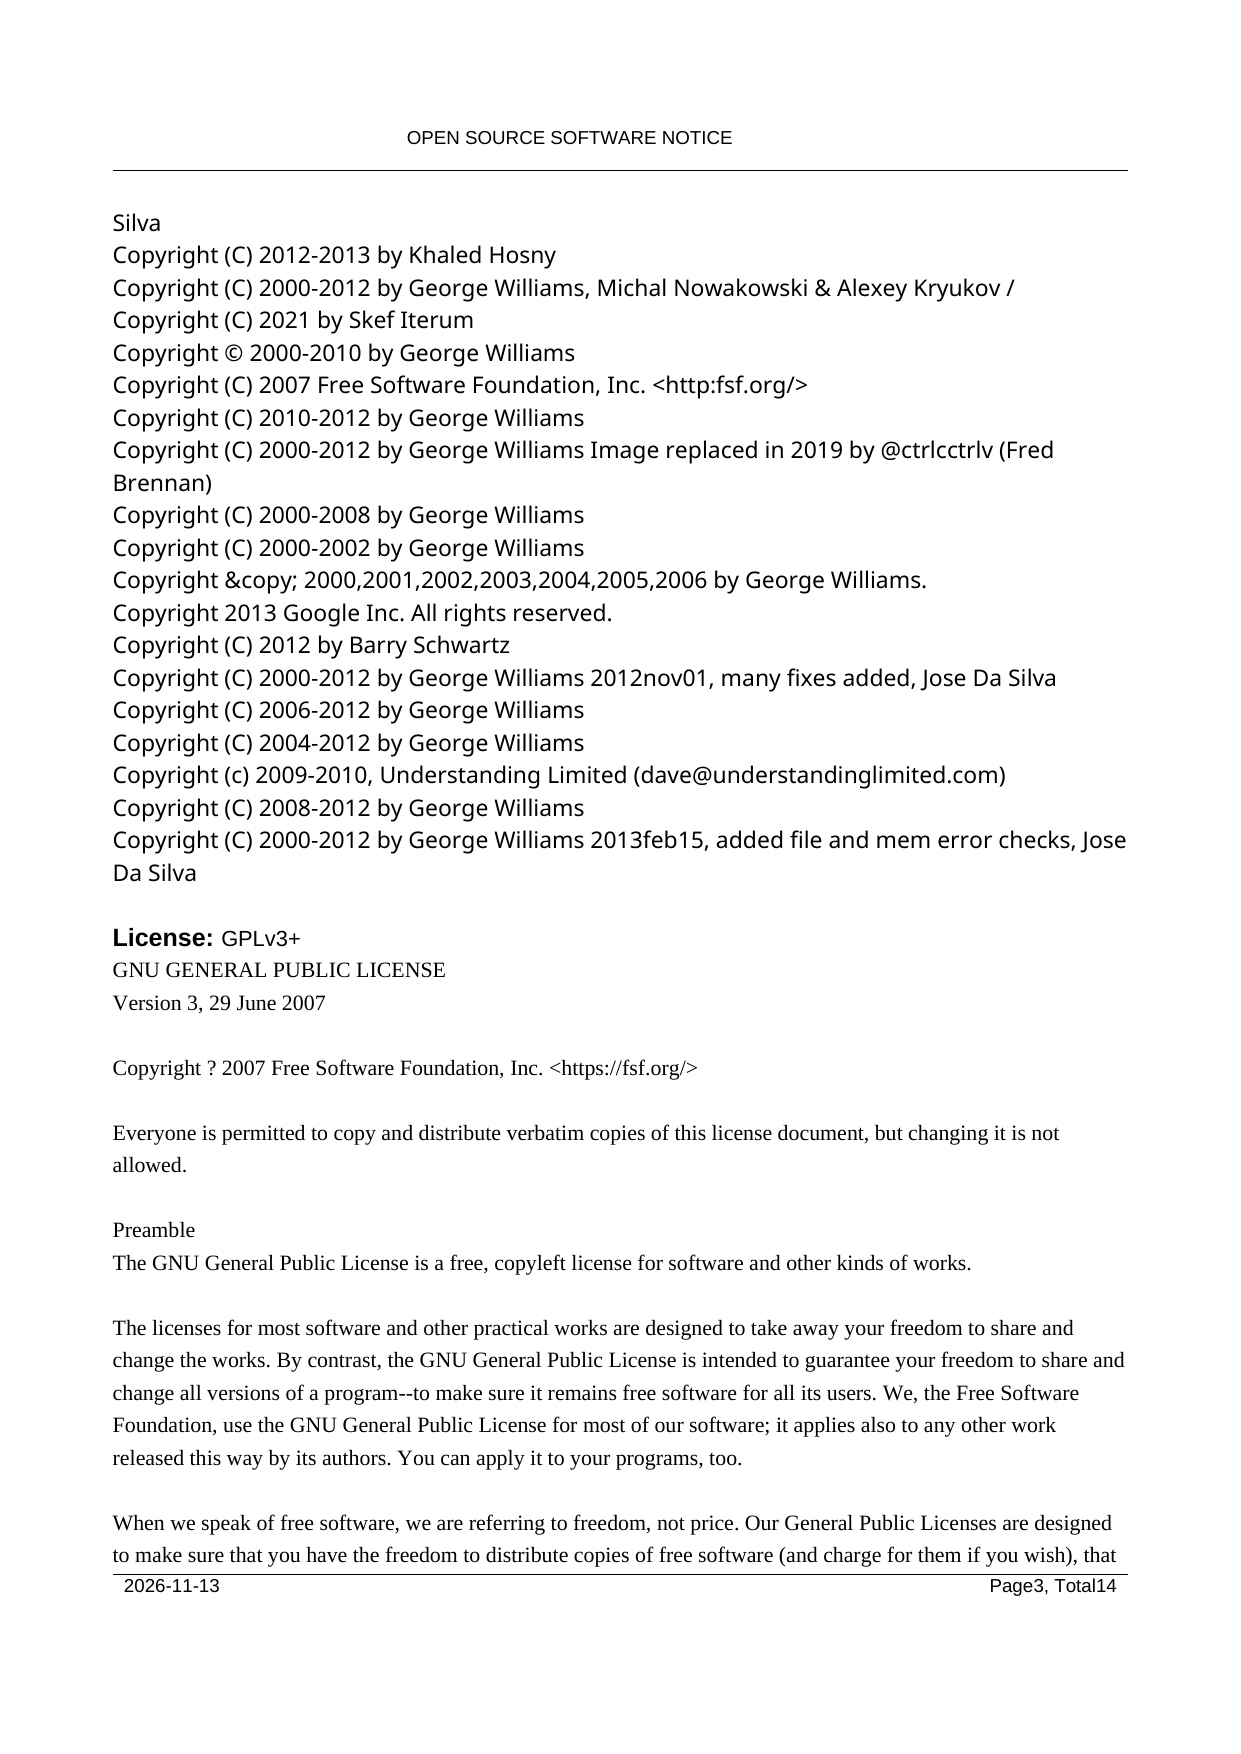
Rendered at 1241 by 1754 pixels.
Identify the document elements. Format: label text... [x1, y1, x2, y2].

text License: GPLv3+ [112, 921, 1128, 954]
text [112, 206, 1128, 921]
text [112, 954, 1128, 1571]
